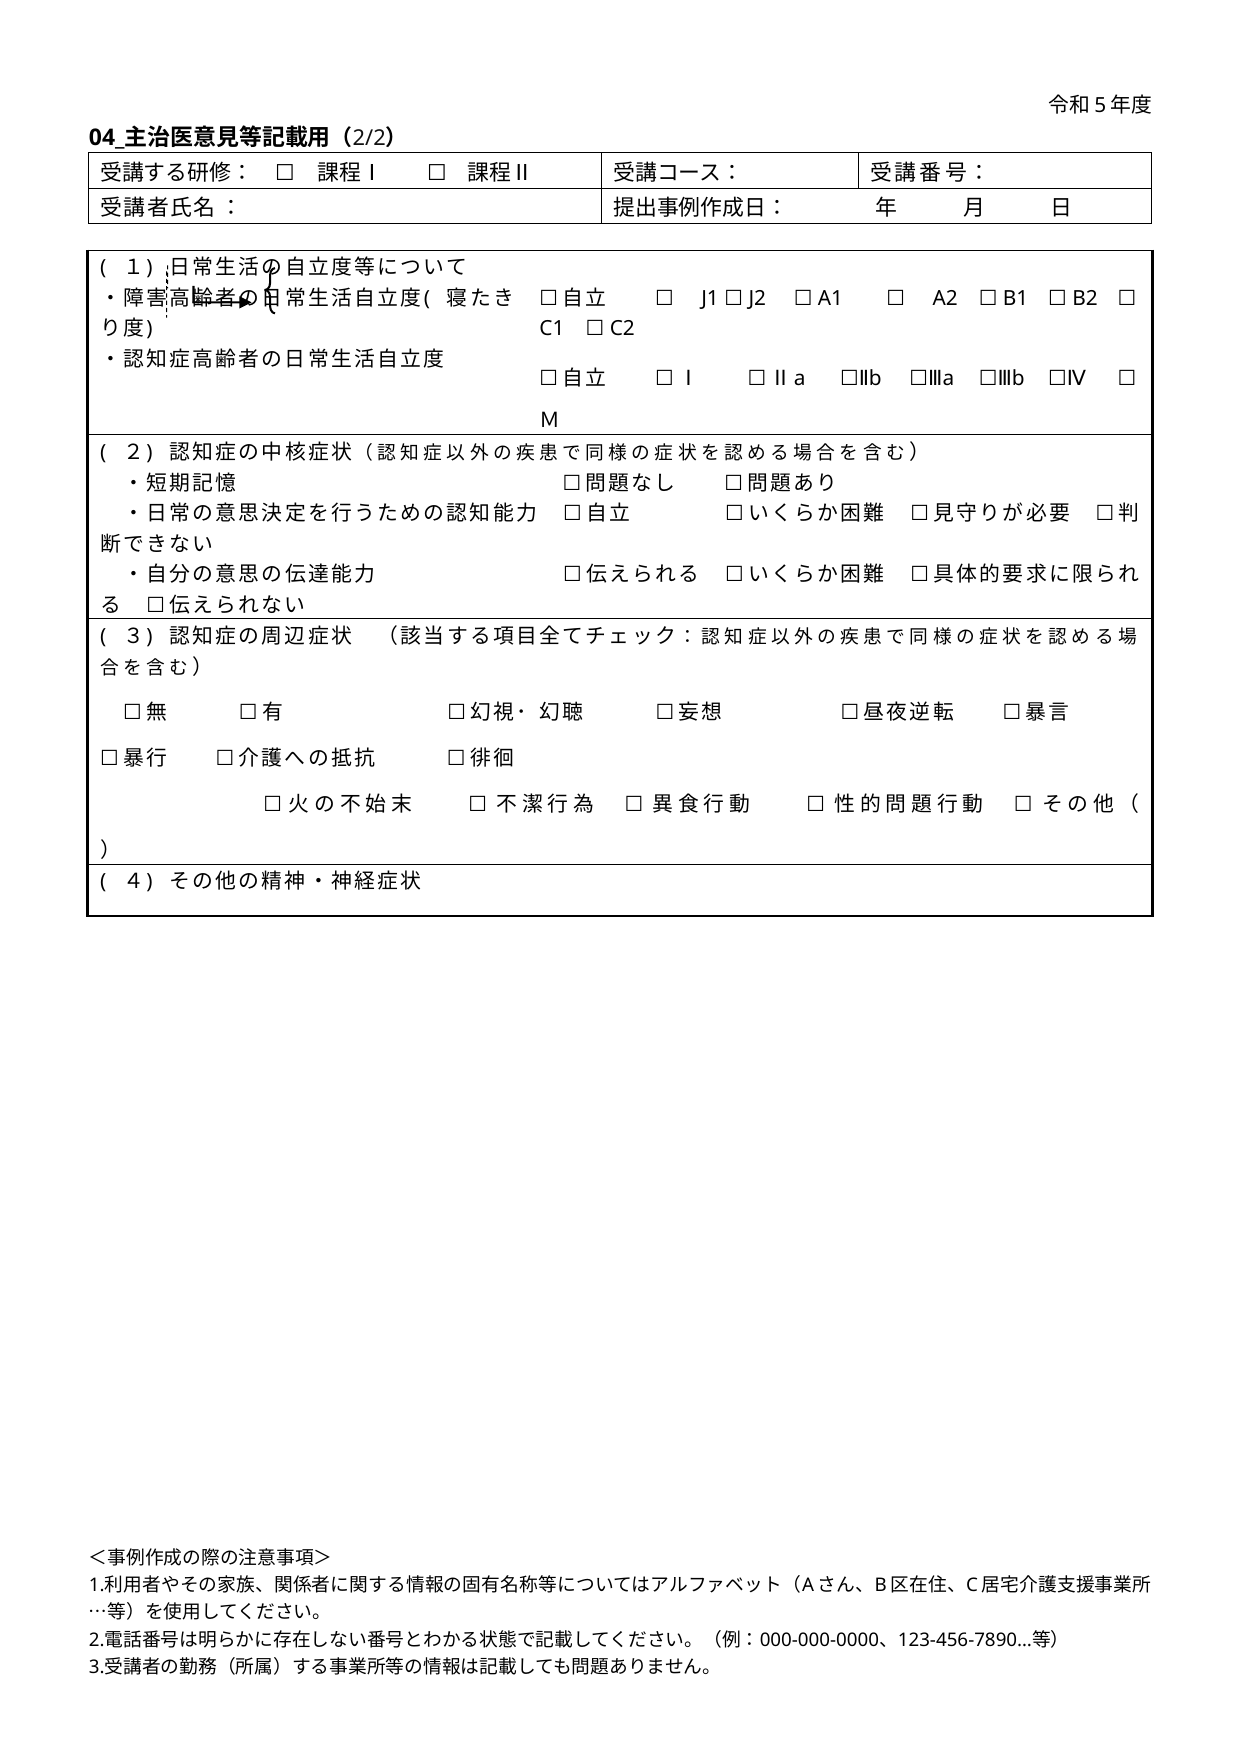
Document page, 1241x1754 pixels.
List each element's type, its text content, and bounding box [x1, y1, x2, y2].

table_cell (２) 認知症の中核症状（認知症以外の疾患で同様の症状を認める場合を含む） ・短期記憶 問題なし 問題あり ・日常の意思決定を行うための認知能力 自立 いくらか困難 見守りが必要 判断できない ・自分の意思の伝達能力 伝えられる いくらか困難 具体的要求に限られる 伝えられない [89, 435, 1151, 618]
table_cell 自立 J1 J2 A1 A2 B1 B2 C1 C2 自立 Ⅰ Ⅱa Ⅱb Ⅲa Ⅲb Ⅳ Ｍ [529, 251, 1151, 434]
table_cell (１) 日常生活の自立度等について ・障害高齢者の日常生活自立度(寝たきり度) ・認知症高齢者の日常生活自立度 [89, 251, 529, 434]
table_cell (３) 認知症の周辺症状 （該当する項目全てチェック：認知症以外の疾患で同様の症状を認める場合を含む） 無 有 幻視･幻聴 妄想 昼夜逆転 暴言 暴行 介護への抵抗 徘徊 火の不始末 不潔行為 異食行動 性的問題行動 その他（ ） [89, 619, 1151, 863]
table_cell (４) その他の精神・神経症状 無 有 〔症状名： 専門医受診の有無 有 （ ）無〕 [89, 865, 1151, 915]
